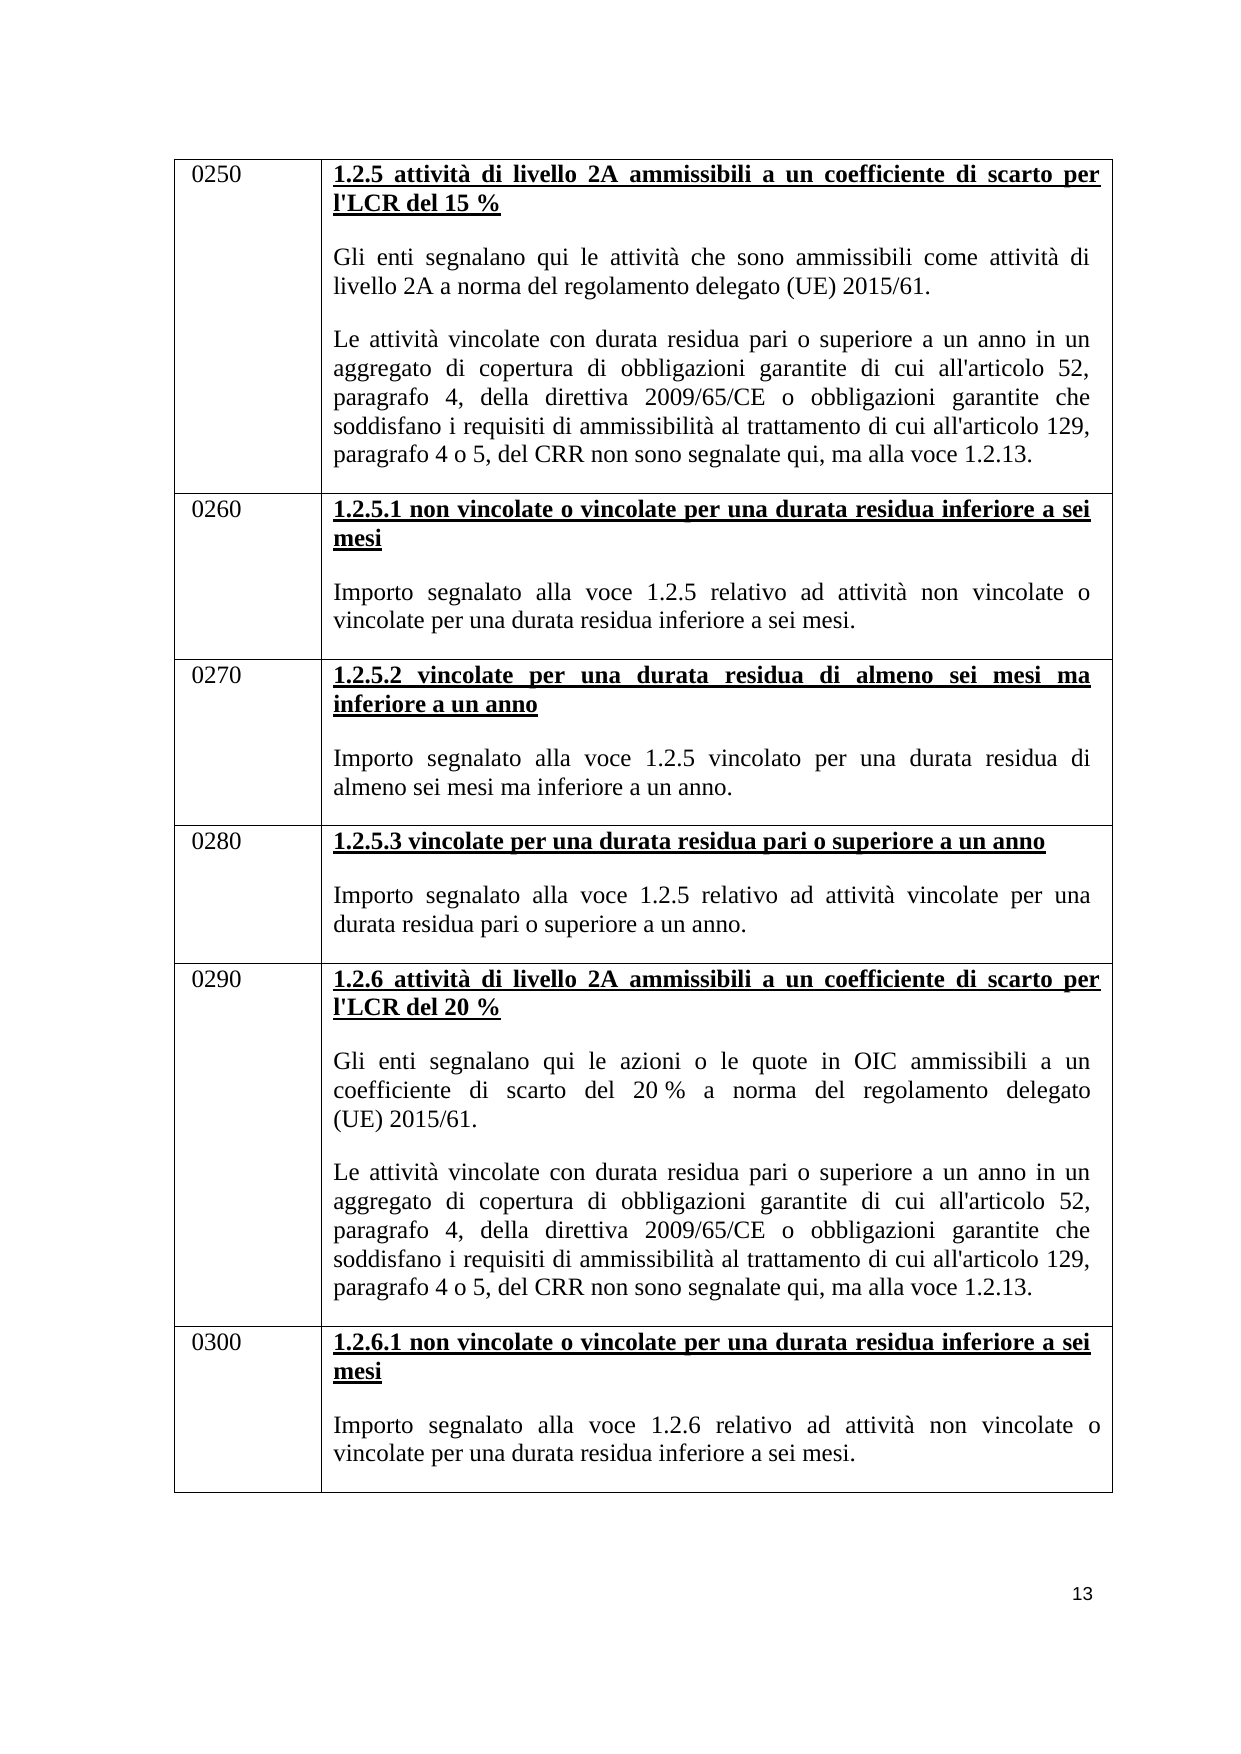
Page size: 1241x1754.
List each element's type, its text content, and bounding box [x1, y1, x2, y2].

table_cell 1.2.5 attività di livello 2A ammissibili a un coefficiente di scarto per l'LCR del 15 % Gli enti segnalano qui le attività che sono ammissibili come attività di livello 2A a norma del regolamento delegato (UE) 2015/61. Le attività vincolate con durata residua pari o superiore a un anno in un aggregato di copertura di obbligazioni garantite di cui all'articolo 52, paragrafo 4, della direttiva 2009/65/CE o obbligazioni garantite che soddisfano i requisiti di ammissibilità al trattamento di cui all'articolo 129, paragrafo 4 o 5, del CRR non sono segnalate qui, ma alla voce 1.2.13. [322, 160, 1112, 493]
table_cell 0280 [175, 826, 321, 963]
table_cell 0270 [175, 660, 321, 825]
table_cell 0260 [175, 494, 321, 659]
table_cell 0300 [175, 1327, 321, 1492]
table_cell 0290 [175, 964, 321, 1326]
table_cell 1.2.5.2 vincolate per una durata residua di almeno sei mesi ma inferiore a un anno Importo segnalato alla voce 1.2.5 vincolato per una durata residua di almeno sei mesi ma inferiore a un anno. [322, 660, 1112, 825]
table_cell 1.2.5.1 non vincolate o vincolate per una durata residua inferiore a sei mesi Importo segnalato alla voce 1.2.5 relativo ad attività non vincolate o vincolate per una durata residua inferiore a sei mesi. [322, 494, 1112, 659]
table_cell 1.2.6.1 non vincolate o vincolate per una durata residua inferiore a sei mesi Importo segnalato alla voce 1.2.6 relativo ad attività non vincolate o vincolate per una durata residua inferiore a sei mesi. [322, 1327, 1112, 1492]
table_cell 1.2.5.3 vincolate per una durata residua pari o superiore a un anno Importo segnalato alla voce 1.2.5 relativo ad attività vincolate per una durata residua pari o superiore a un anno. [322, 826, 1112, 963]
table_cell 0250 [175, 160, 321, 493]
table_cell 1.2.6 attività di livello 2A ammissibili a un coefficiente di scarto per l'LCR del 20 % Gli enti segnalano qui le azioni o le quote in OIC ammissibili a un coefficiente di scarto del 20 % a norma del regolamento delegato (UE) 2015/61. Le attività vincolate con durata residua pari o superiore a un anno in un aggregato di copertura di obbligazioni garantite di cui all'articolo 52, paragrafo 4, della direttiva 2009/65/CE o obbligazioni garantite che soddisfano i requisiti di ammissibilità al trattamento di cui all'articolo 129, paragrafo 4 o 5, del CRR non sono segnalate qui, ma alla voce 1.2.13. [322, 964, 1112, 1326]
